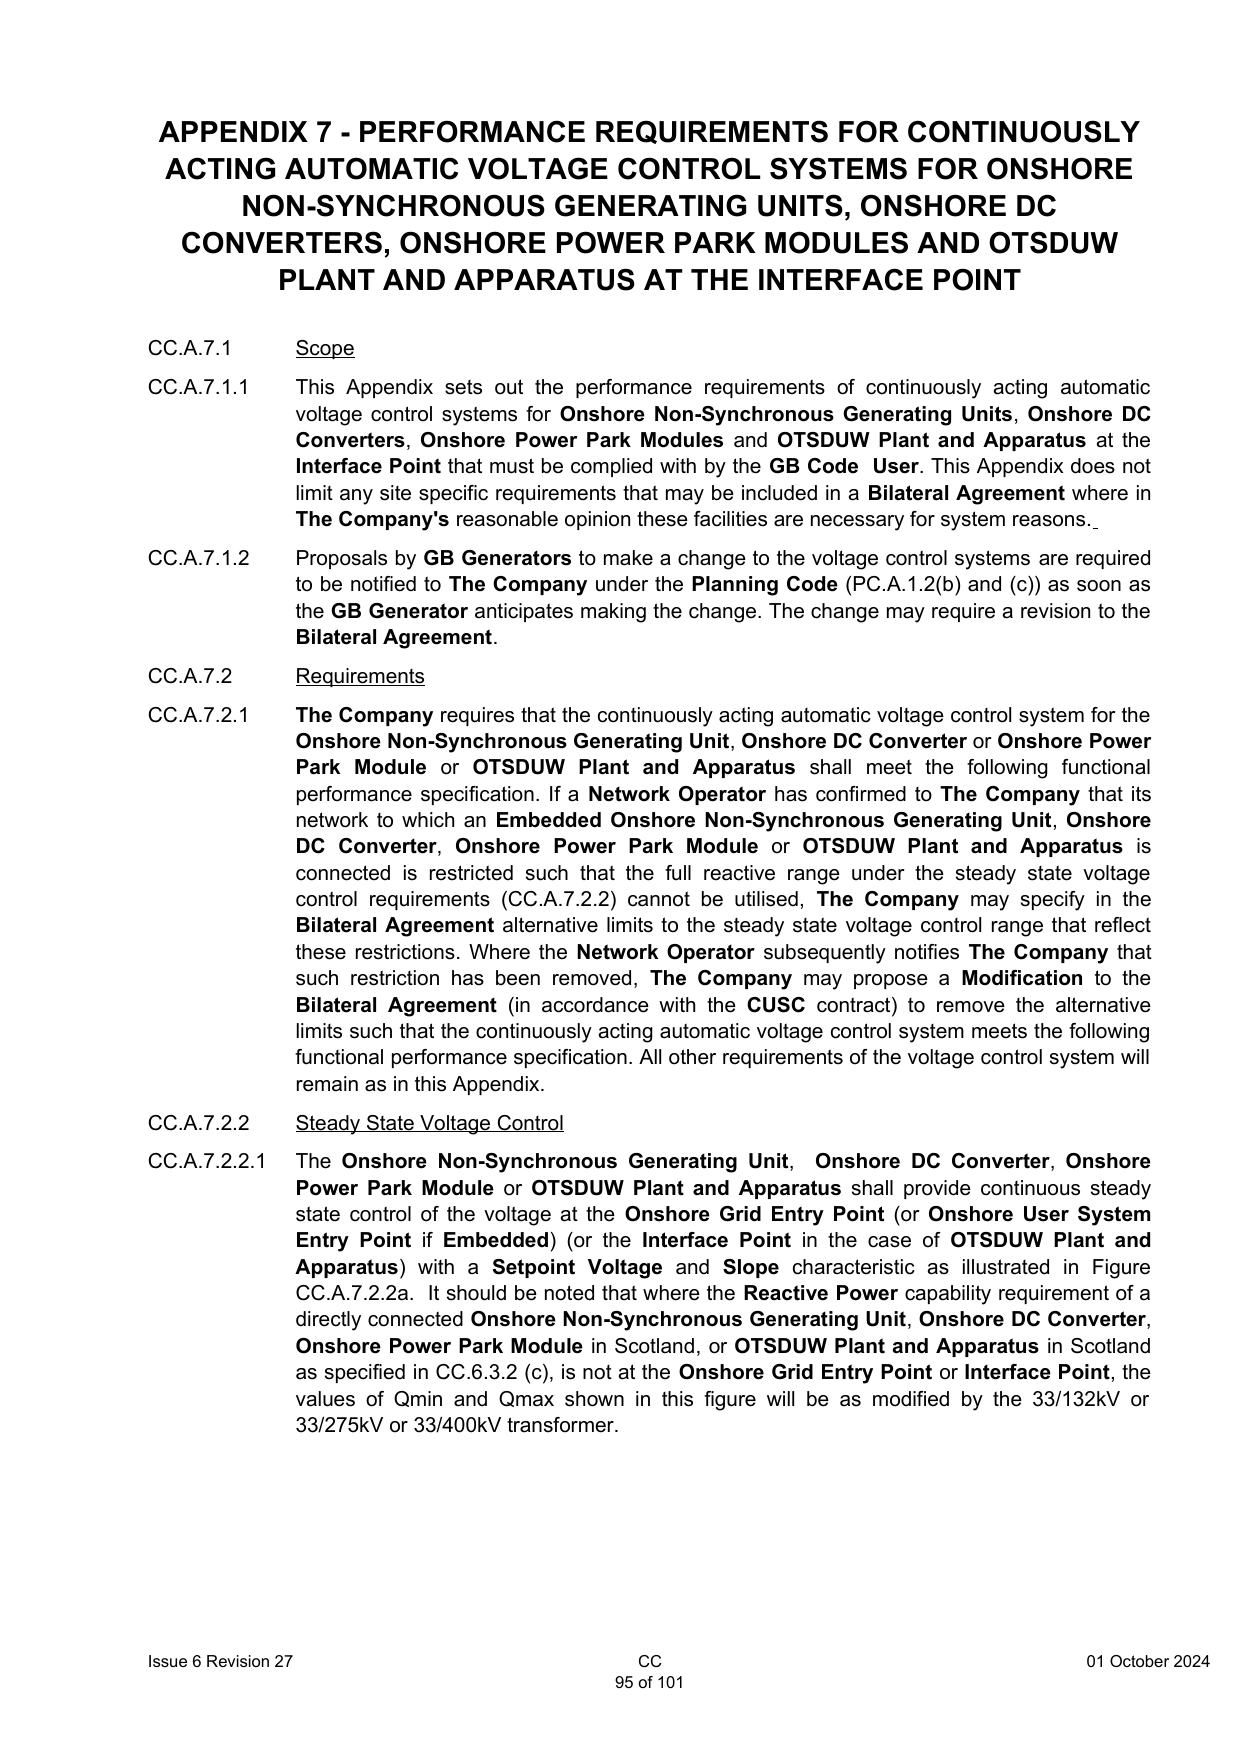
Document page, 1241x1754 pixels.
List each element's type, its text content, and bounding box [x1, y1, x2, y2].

text CC.A.7.1 Scope [148, 336, 1152, 360]
text CC.A.7.1.2 Proposals by GB Generators to make a change to the voltage control systems are required to be notified to The Company under the Planning Code (PC.A.1.2(b) and (c)) as soon as the GB Generator anticipates making the change. The change may require a revision to the Bilateral Agreement. [148, 546, 1152, 649]
text CC.A.7.2 Requirements [148, 664, 1152, 688]
text CC.A.7.2.2.1 The Onshore Non-Synchronous Generating Unit, Onshore DC Converter, Onshore Power Park Module or OTSDUW Plant and Apparatus shall provide continuous steady state control of the voltage at the Onshore Grid Entry Point (or Onshore User System Entry Point if Embedded) (or the Interface Point in the case of OTSDUW Plant and Apparatus) with a Setpoint Voltage and Slope characteristic as illustrated in Figure CC.A.7.2.2a. It should be noted that where the Reactive Power capability requirement of a directly connected Onshore Non-Synchronous Generating Unit, Onshore DC Converter, Onshore Power Park Module in Scotland, or OTSDUW Plant and Apparatus in Scotland as specified in CC.6.3.2 (c), is not at the Onshore Grid Entry Point or Interface Point, the values of Qmin and Qmax shown in this figure will be as modified by the 33/132kV or 33/275kV or 33/400kV transformer. [148, 1149, 1152, 1437]
text APPENDIX 7 - PERFORMANCE REQUIREMENTS FOR CONTINUOUSLY ACTING AUTOMATIC VOLTAGE CONTROL SYSTEMS FOR ONSHORE NON-SYNCHRONOUS GENERATING UNITS, ONSHORE DC CONVERTERS, ONSHORE POWER PARK MODULES AND OTSDUW PLANT AND APPARATUS AT THE INTERFACE POINT [148, 115, 1152, 296]
text CC.A.7.2.1 The Company requires that the continuously acting automatic voltage control system for the Onshore Non-Synchronous Generating Unit, Onshore DC Converter or Onshore Power Park Module or OTSDUW Plant and Apparatus shall meet the following functional performance specification. If a Network Operator has confirmed to The Company that its network to which an Embedded Onshore Non-Synchronous Generating Unit, Onshore DC Converter, Onshore Power Park Module or OTSDUW Plant and Apparatus is connected is restricted such that the full reactive range under the steady state voltage control requirements (CC.A.7.2.2) cannot be utilised, The Company may specify in the Bilateral Agreement alternative limits to the steady state voltage control range that reflect these restrictions. Where the Network Operator subsequently notifies The Company that such restriction has been removed, The Company may propose a Modification to the Bilateral Agreement (in accordance with the CUSC contract) to remove the alternative limits such that the continuously acting automatic voltage control system meets the following functional performance specification. All other requirements of the voltage control system will remain as in this Appendix. [148, 702, 1152, 1095]
text CC.A.7.2.2 Steady State Voltage Control [148, 1110, 1152, 1134]
text CC.A.7.1.1 This Appendix sets out the performance requirements of continuously acting automatic voltage control systems for Onshore Non-Synchronous Generating Units, Onshore DC Converters, Onshore Power Park Modules and OTSDUW Plant and Apparatus at the Interface Point that must be complied with by the GB Code User. This Appendix does not limit any site specific requirements that may be included in a Bilateral Agreement where in The Company's reasonable opinion these facilities are necessary for system reasons. [148, 375, 1152, 531]
